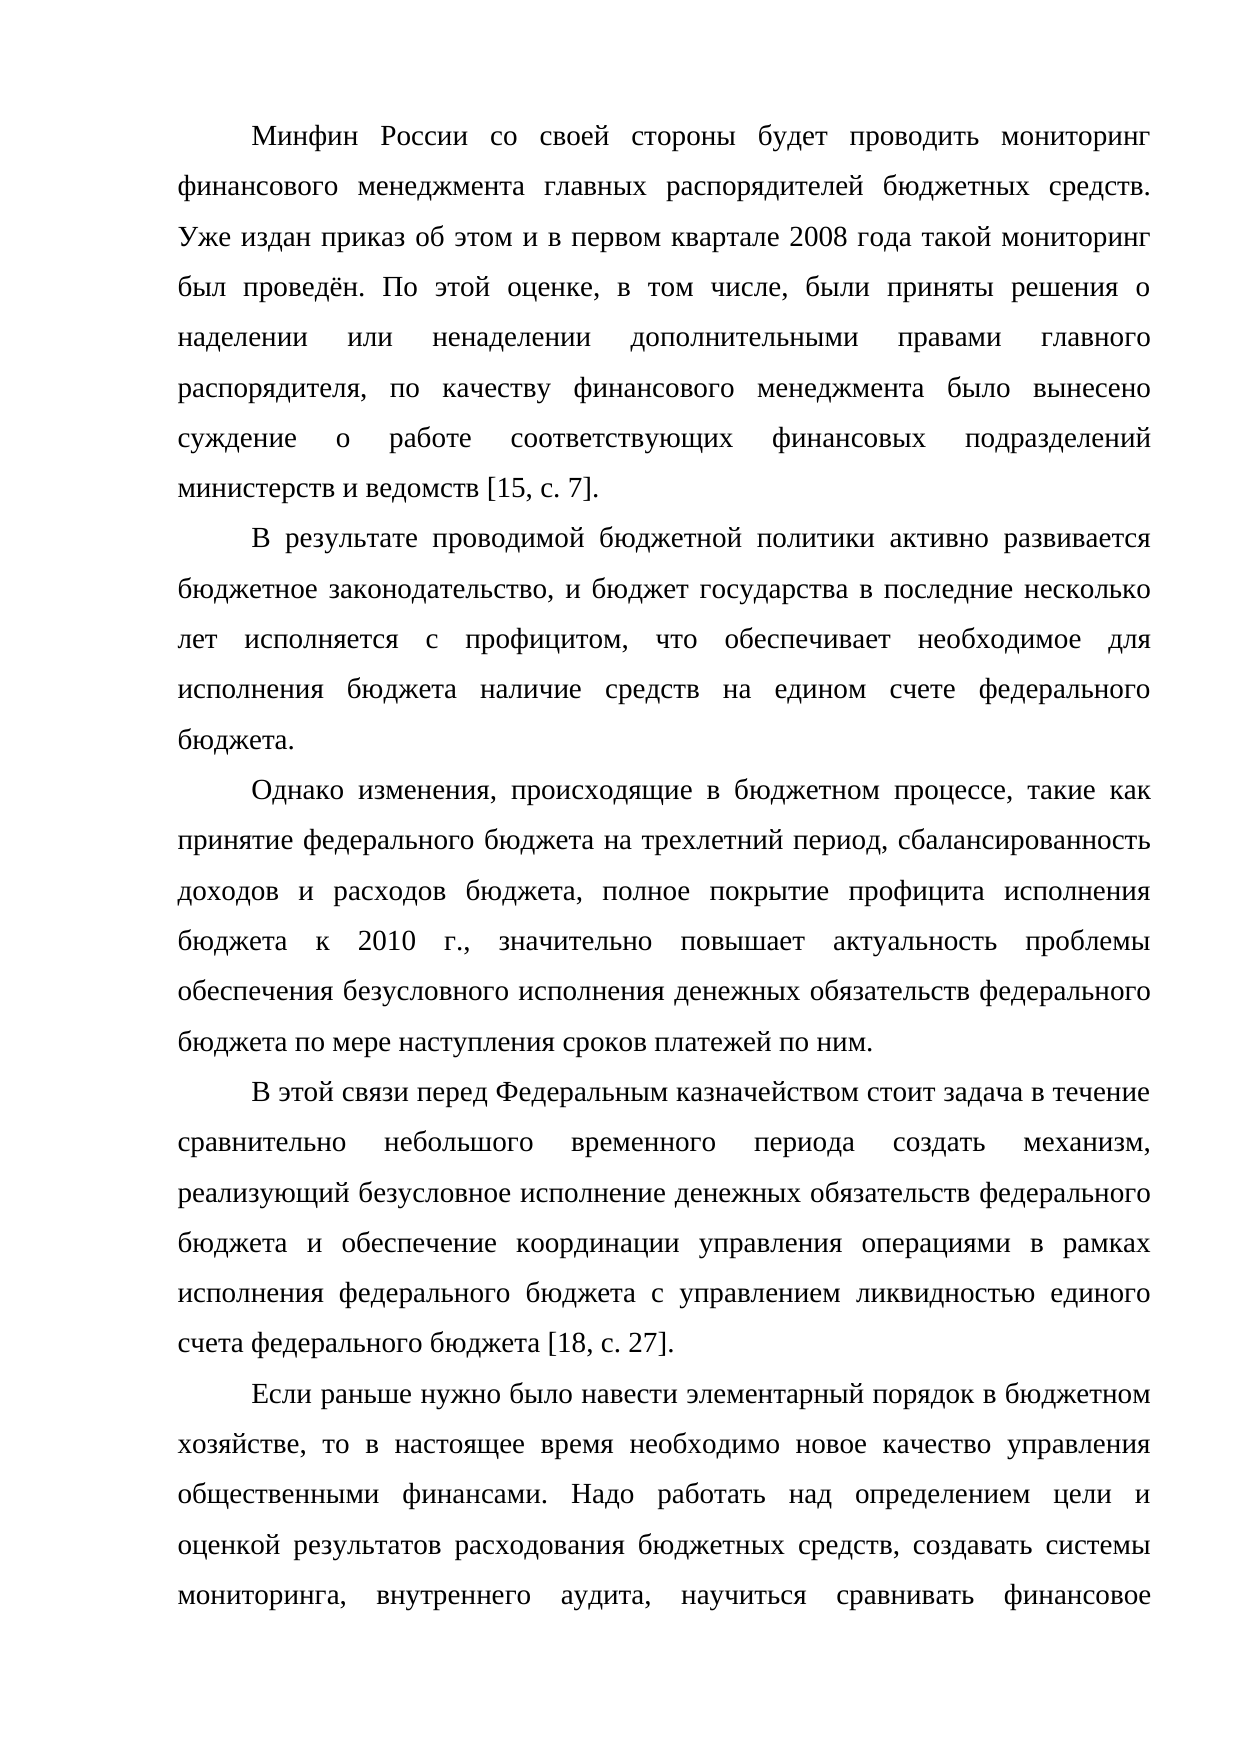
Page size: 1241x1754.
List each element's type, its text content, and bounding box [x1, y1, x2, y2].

text Однако изменения, происходящие в бюджетном процессе, такие как принятие федерального бюджета на трехлетний период, сбалансированность доходов и расходов бюджета, полное покрытие профицита исполнения бюджета к 2010 г., значительно повышает актуальность проблемы обеспечения безусловного исполнения денежных обязательств федерального бюджета по мере наступления сроков платежей по ним. [177, 772, 1152, 1057]
text В этой связи перед Федеральным казначейством стоит задача в течение сравнительно небольшого временного периода создать механизм, реализующий безусловное исполнение денежных обязательств федерального бюджета и обеспечение координации управления операциями в рамках исполнения федерального бюджета с управлением ликвидностью единого счета федерального бюджета [18, с. 27]. [177, 1074, 1152, 1359]
text В результате проводимой бюджетной политики активно развивается бюджетное законодательство, и бюджет государства в последние несколько лет исполняется с профицитом, что обеспечивает необходимое для исполнения бюджета наличие средств на едином счете федерального бюджета. [177, 521, 1152, 755]
text Минфин России со своей стороны будет проводить мониторинг финансового менеджмента главных распорядителей бюджетных средств. Уже издан приказ об этом и в первом квартале 2008 года такой мониторинг был проведён. По этой оценке, в том числе, были приняты решения о наделении или ненаделении дополнительными правами главного распорядителя, по качеству финансового менеджмента было вынесено суждение о работе соответствующих финансовых подразделений министерств и ведомств [15, с. 7]. [177, 118, 1152, 504]
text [177, 1376, 1152, 1611]
